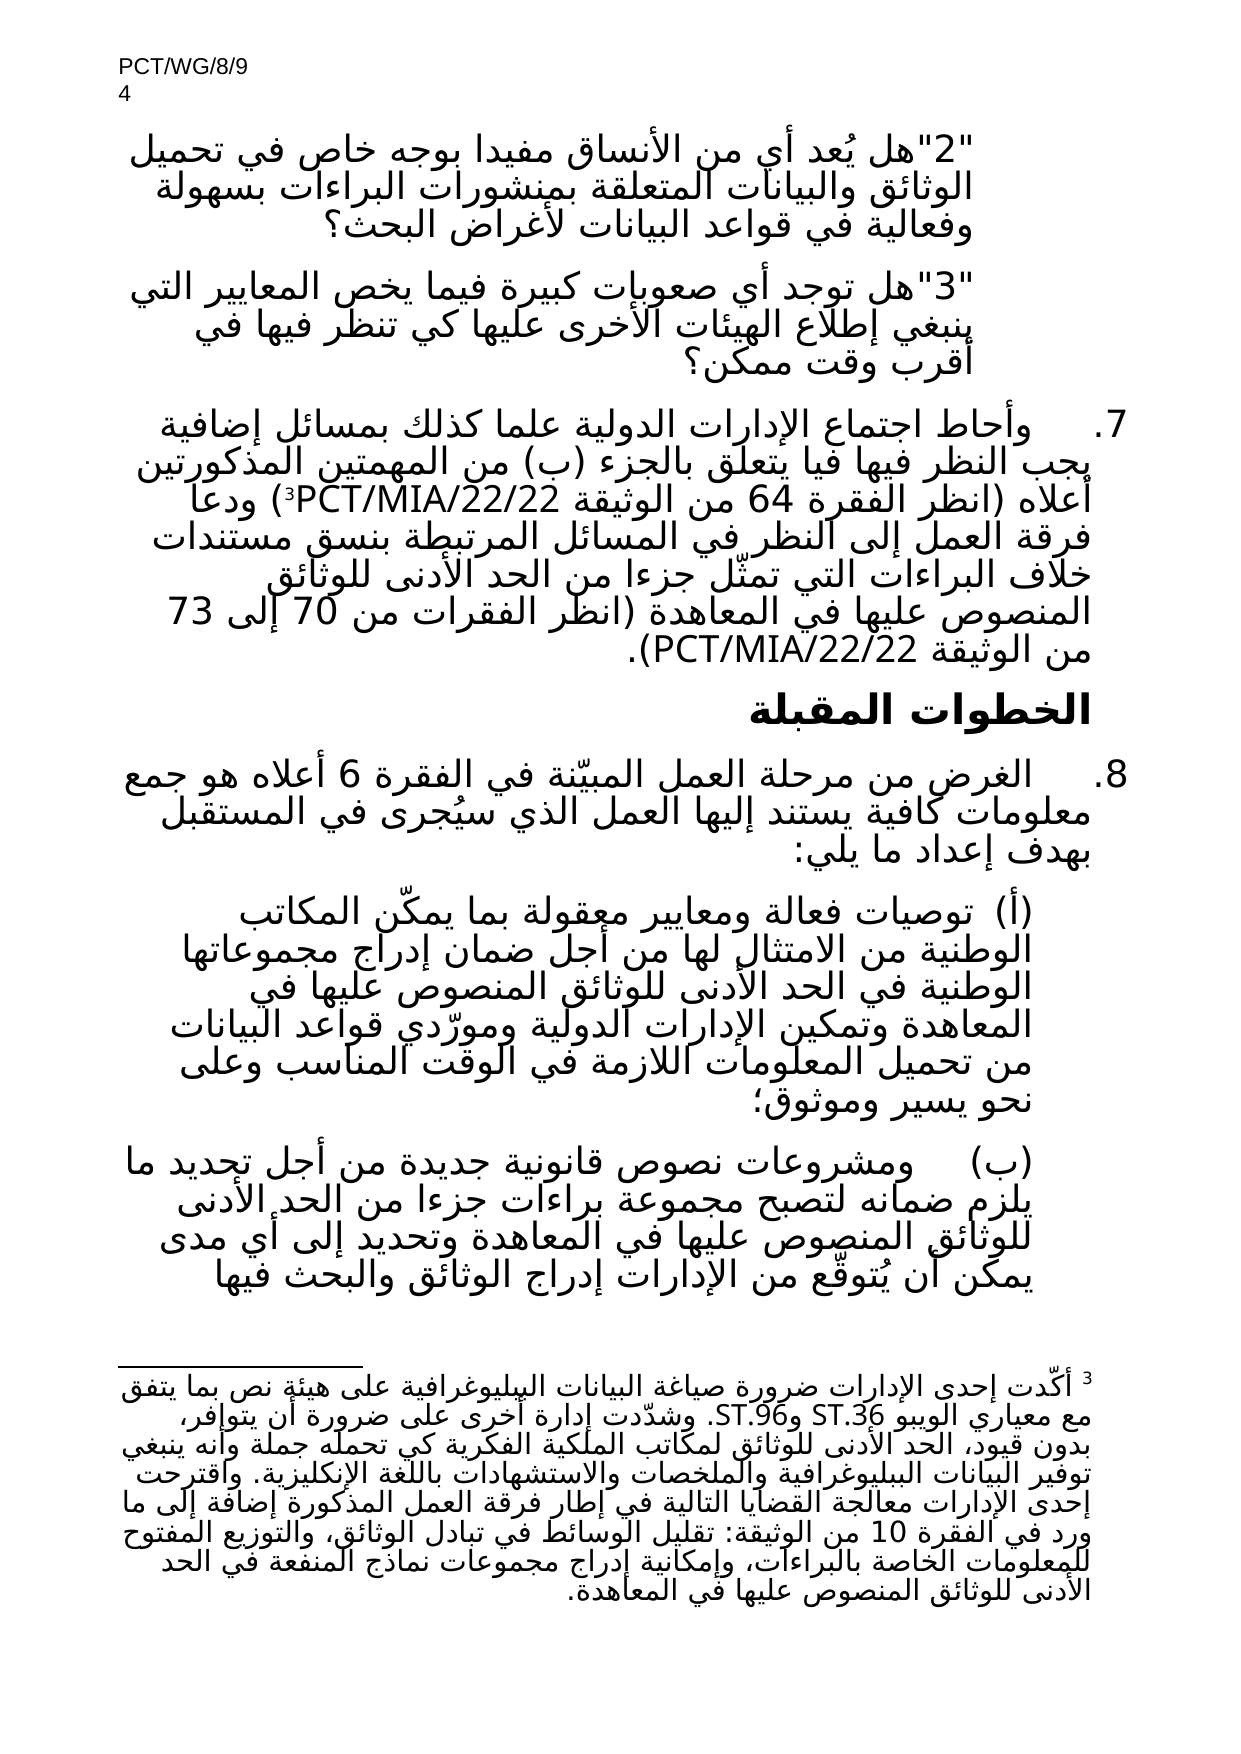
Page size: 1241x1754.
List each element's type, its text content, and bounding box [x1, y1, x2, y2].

list "2" هل يُعد أي من الأنساق مفيدا بوجه خاص في تحميل الوثائق والبيانات المتعلقة بمنشورات البراءات بسهولة وفعالية في قواعد البيانات لأغراض البحث؟ [118, 132, 974, 245]
text وأحاط اجتماع الإدارات الدولية علما كذلك بمسائل إضافية يجب النظر فيها فيا يتعلق بالجزء (ب) من المهمتين المذكورتين أعلاه (انظر الفقرة 64 من الوثيقة PCT/MIA/22/22) ودعا فرقة العمل إلى النظر في المسائل المرتبطة بنسق مستندات خلاف البراءات التي تمثّل جزءا من الحد الأدنى للوثائق المنصوص عليها في المعاهدة (انظر الفقرات من 70 إلى 73 من الوثيقة PCT/MIA/22/22). [118, 407, 1092, 670]
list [118, 1145, 1033, 1295]
list "3" هل توجد أي صعوبات كبيرة فيما يخص المعايير التي ينبغي إطلاع الهيئات الأخرى عليها كي تنظر فيها في أقرب وقت ممكن؟ [118, 270, 974, 382]
text الخطوات المقبلة [983, 695, 1092, 732]
text الغرض من مرحلة العمل المبيّنة في الفقرة 6 أعلاه هو جمع معلومات كافية يستند إليها العمل الذي سيُجرى في المستقبل بهدف إعداد ما يلي: [118, 757, 1092, 870]
text الخطوات المقبلة [118, 695, 997, 732]
list (أ) توصيات فعالة ومعايير معقولة بما يمكّن المكاتب الوطنية من الامتثال لها من أجل ضمان إدراج مجموعاتها الوطنية في الحد الأدنى للوثائق المنصوص عليها في المعاهدة وتمكين الإدارات الدولية ومورّدي قواعد البيانات من تحميل المعلومات اللازمة في الوقت المناسب وعلى نحو يسير وموثوق؛ [118, 895, 1033, 1120]
